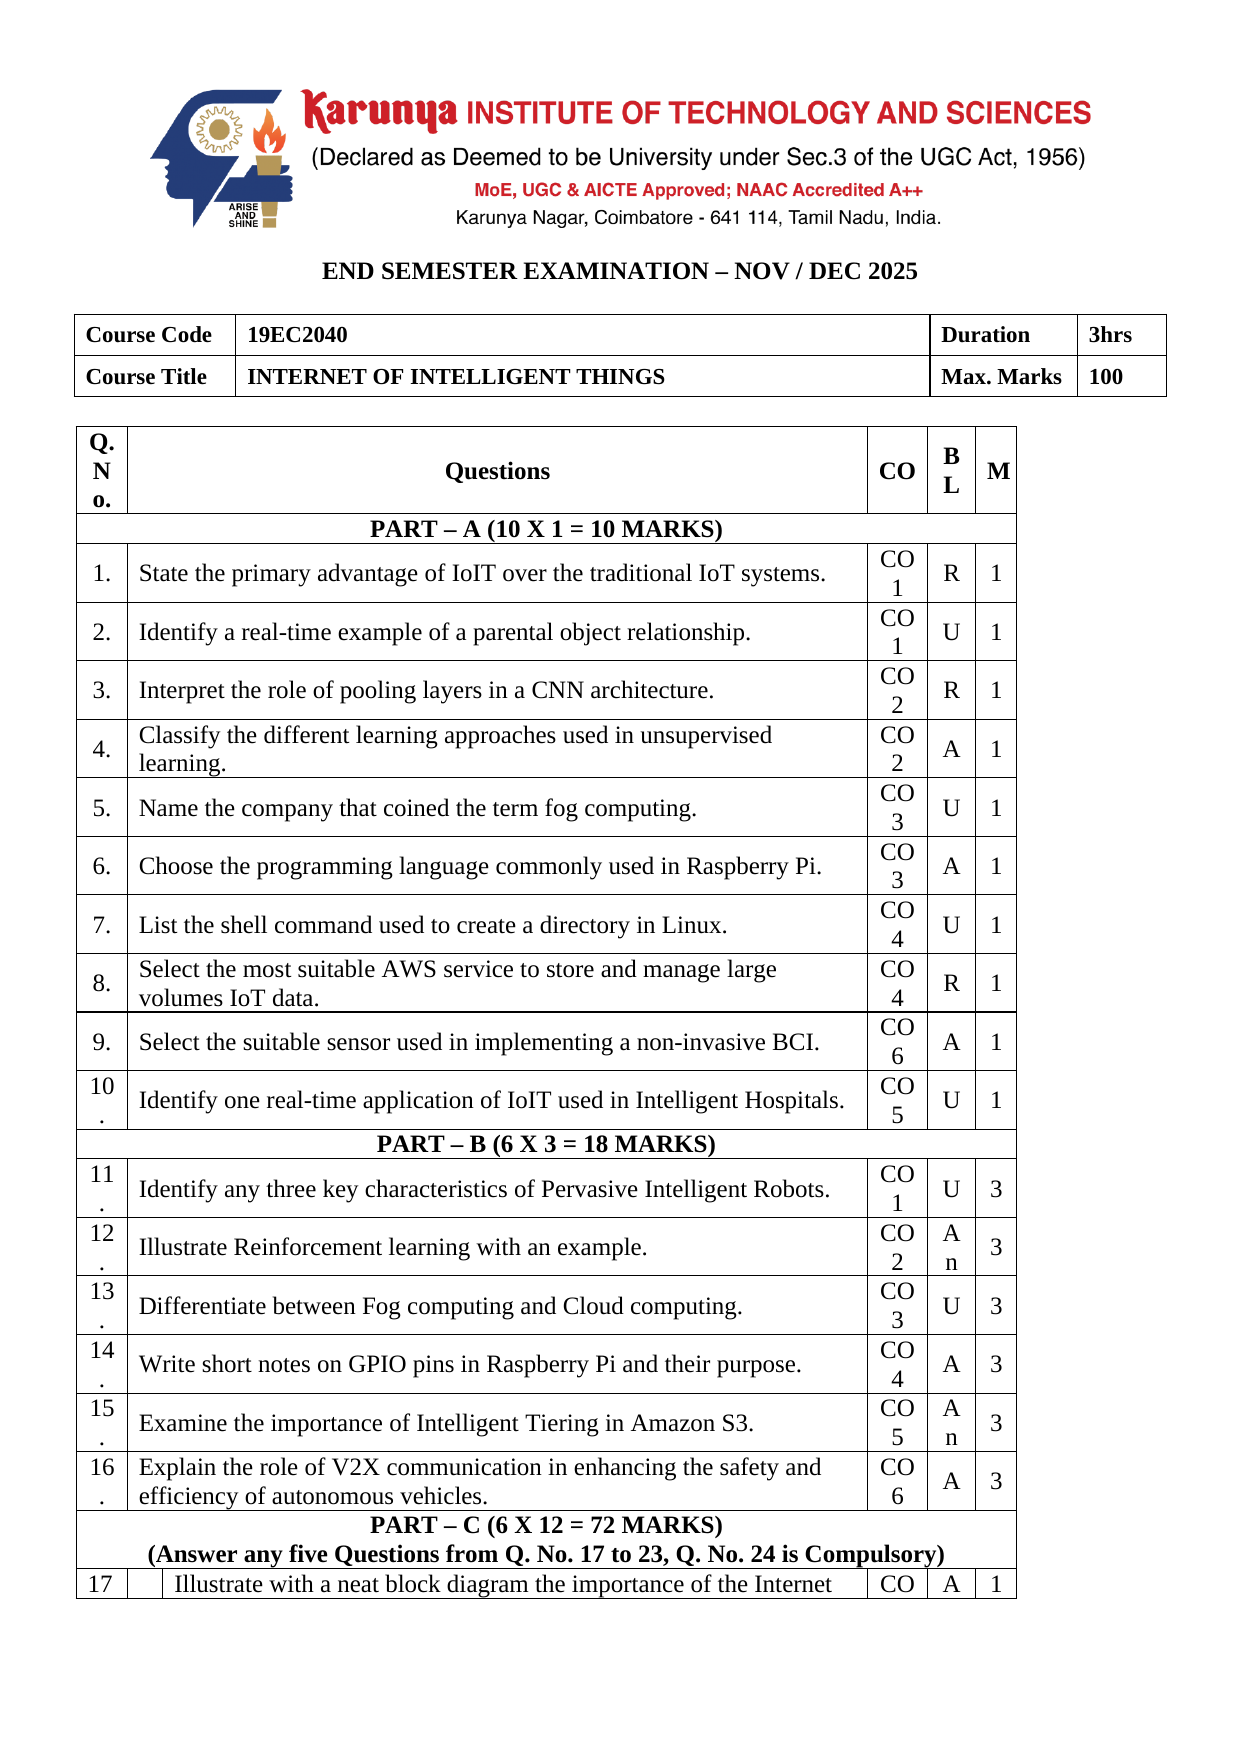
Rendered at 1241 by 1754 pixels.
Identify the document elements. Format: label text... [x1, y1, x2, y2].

table_cell CO3 [868, 1276, 927, 1334]
table_cell 3 [976, 1218, 1016, 1275]
table_cell 4. [77, 720, 127, 777]
table_cell 1 [976, 544, 1016, 602]
table_cell 6. [77, 837, 127, 894]
table_cell Select the most suitable AWS service to store and manage large volumes IoT data. [128, 954, 867, 1011]
table_cell 16. [77, 1452, 127, 1509]
table_cell U [928, 1276, 975, 1334]
table_header Course Code [75, 315, 235, 355]
table_cell R [928, 954, 975, 1011]
table_cell [128, 1569, 162, 1598]
table_header Questions [128, 427, 867, 513]
table_header 19EC2040 [236, 315, 929, 355]
table_cell 8. [77, 954, 127, 1011]
table_cell CO4 [868, 1335, 927, 1392]
table_cell 11. [77, 1159, 127, 1217]
table_cell Illustrate Reinforcement learning with an example. [128, 1218, 867, 1275]
table_cell INTERNET OF INTELLIGENT THINGS [236, 356, 929, 396]
table_cell 5. [77, 778, 127, 836]
table_cell CO6 [868, 1013, 927, 1070]
table_cell CO3 [868, 837, 927, 894]
table_cell 1 [976, 1071, 1016, 1128]
table_header M [976, 427, 1016, 513]
table_cell CO2 [868, 720, 927, 777]
table_cell 10. [77, 1071, 127, 1128]
table_cell Choose the programming language commonly used in Raspberry Pi. [128, 837, 867, 894]
table_cell Interpret the role of pooling layers in a CNN architecture. [128, 661, 867, 719]
table_cell U [928, 1159, 975, 1217]
table_cell U [928, 1071, 975, 1128]
table_cell 3. [77, 661, 127, 719]
table_header Duration [931, 315, 1077, 355]
text END SEMESTER EXAMINATION – NOV / DEC 2025 [150, 256, 1090, 285]
table_cell 1 [976, 603, 1016, 660]
table_header CO [868, 427, 927, 513]
table_cell 3 [976, 1276, 1016, 1334]
table_cell Examine the importance of Intelligent Tiering in Amazon S3. [128, 1394, 867, 1451]
table_cell U [928, 603, 975, 660]
table_cell Identify one real-time application of IoIT used in Intelligent Hospitals. [128, 1071, 867, 1128]
table_cell 1. [77, 544, 127, 602]
table_cell 1 [976, 1013, 1016, 1070]
table_cell State the primary advantage of IoIT over the traditional IoT systems. [128, 544, 867, 602]
table_cell A [928, 720, 975, 777]
table_cell An [928, 1394, 975, 1451]
table_cell Write short notes on GPIO pins in Raspberry Pi and their purpose. [128, 1335, 867, 1392]
table_cell 1 [976, 661, 1016, 719]
table_cell 100 [1078, 356, 1166, 396]
table_cell PART – C (6 X 12 = 72 MARKS) (Answer any five Questions from Q. No. 17 to 23, Q. No. 24 is Compulsory) [77, 1511, 1016, 1568]
table_cell CO1 [868, 544, 927, 602]
table_cell Name the company that coined the term fog computing. [128, 778, 867, 836]
table_cell 1 [976, 954, 1016, 1011]
table_cell 15. [77, 1394, 127, 1451]
table_cell A [928, 1013, 975, 1070]
table_cell 1 [976, 837, 1016, 894]
picture [150, 89, 1091, 228]
table_cell Course Title [75, 356, 235, 396]
table_cell 14. [77, 1335, 127, 1392]
table_cell 7. [77, 895, 127, 953]
table_cell A [928, 837, 975, 894]
table_cell R [928, 544, 975, 602]
table_cell CO4 [868, 954, 927, 1011]
table_cell An [928, 1569, 975, 1598]
table_cell PART – B (6 X 3 = 18 MARKS) [77, 1130, 1016, 1158]
table_cell 12 [976, 1569, 1016, 1598]
table_cell CO6 [868, 1452, 927, 1509]
table_cell 1 [976, 720, 1016, 777]
table_cell U [928, 778, 975, 836]
table_cell 1 [976, 895, 1016, 953]
table_cell CO4 [868, 895, 927, 953]
table_header BL [928, 427, 975, 513]
table_cell Differentiate between Fog computing and Cloud computing. [128, 1276, 867, 1334]
table_cell An [928, 1218, 975, 1275]
table_cell 3 [976, 1335, 1016, 1392]
table_cell 12. [77, 1218, 127, 1275]
table_cell CO1 [868, 1569, 927, 1598]
table_header Q. No. [77, 427, 127, 513]
table_cell 3 [976, 1159, 1016, 1217]
table_cell CO1 [868, 1159, 927, 1217]
table_header 3hrs [1078, 315, 1166, 355]
table_cell A [928, 1335, 975, 1392]
table_cell Max. Marks [931, 356, 1077, 396]
table_cell 3 [976, 1394, 1016, 1451]
table_cell Identify a real-time example of a parental object relationship. [128, 603, 867, 660]
table_cell CO2 [868, 1218, 927, 1275]
table_cell 13. [77, 1276, 127, 1334]
table_cell 17. [77, 1569, 127, 1598]
table_cell 9. [77, 1013, 127, 1070]
table_cell 1 [976, 778, 1016, 836]
table_cell CO5 [868, 1071, 927, 1128]
table_cell PART – A (10 X 1 = 10 MARKS) [77, 514, 1016, 543]
table_cell CO3 [868, 778, 927, 836]
table_cell Classify the different learning approaches used in unsupervised learning. [128, 720, 867, 777]
table_cell Explain the role of V2X communication in enhancing the safety and efficiency of autonomous vehicles. [128, 1452, 867, 1509]
table_cell R [928, 661, 975, 719]
table_cell CO1 [868, 603, 927, 660]
table_cell Identify any three key characteristics of Pervasive Intelligent Robots. [128, 1159, 867, 1217]
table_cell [163, 1569, 867, 1598]
table_cell A [928, 1452, 975, 1509]
table_cell 2. [77, 603, 127, 660]
table_cell List the shell command used to create a directory in Linux. [128, 895, 867, 953]
table_cell CO2 [868, 661, 927, 719]
table_cell CO5 [868, 1394, 927, 1451]
table_cell Select the suitable sensor used in implementing a non-invasive BCI. [128, 1013, 867, 1070]
table_cell U [928, 895, 975, 953]
table_cell 3 [976, 1452, 1016, 1509]
